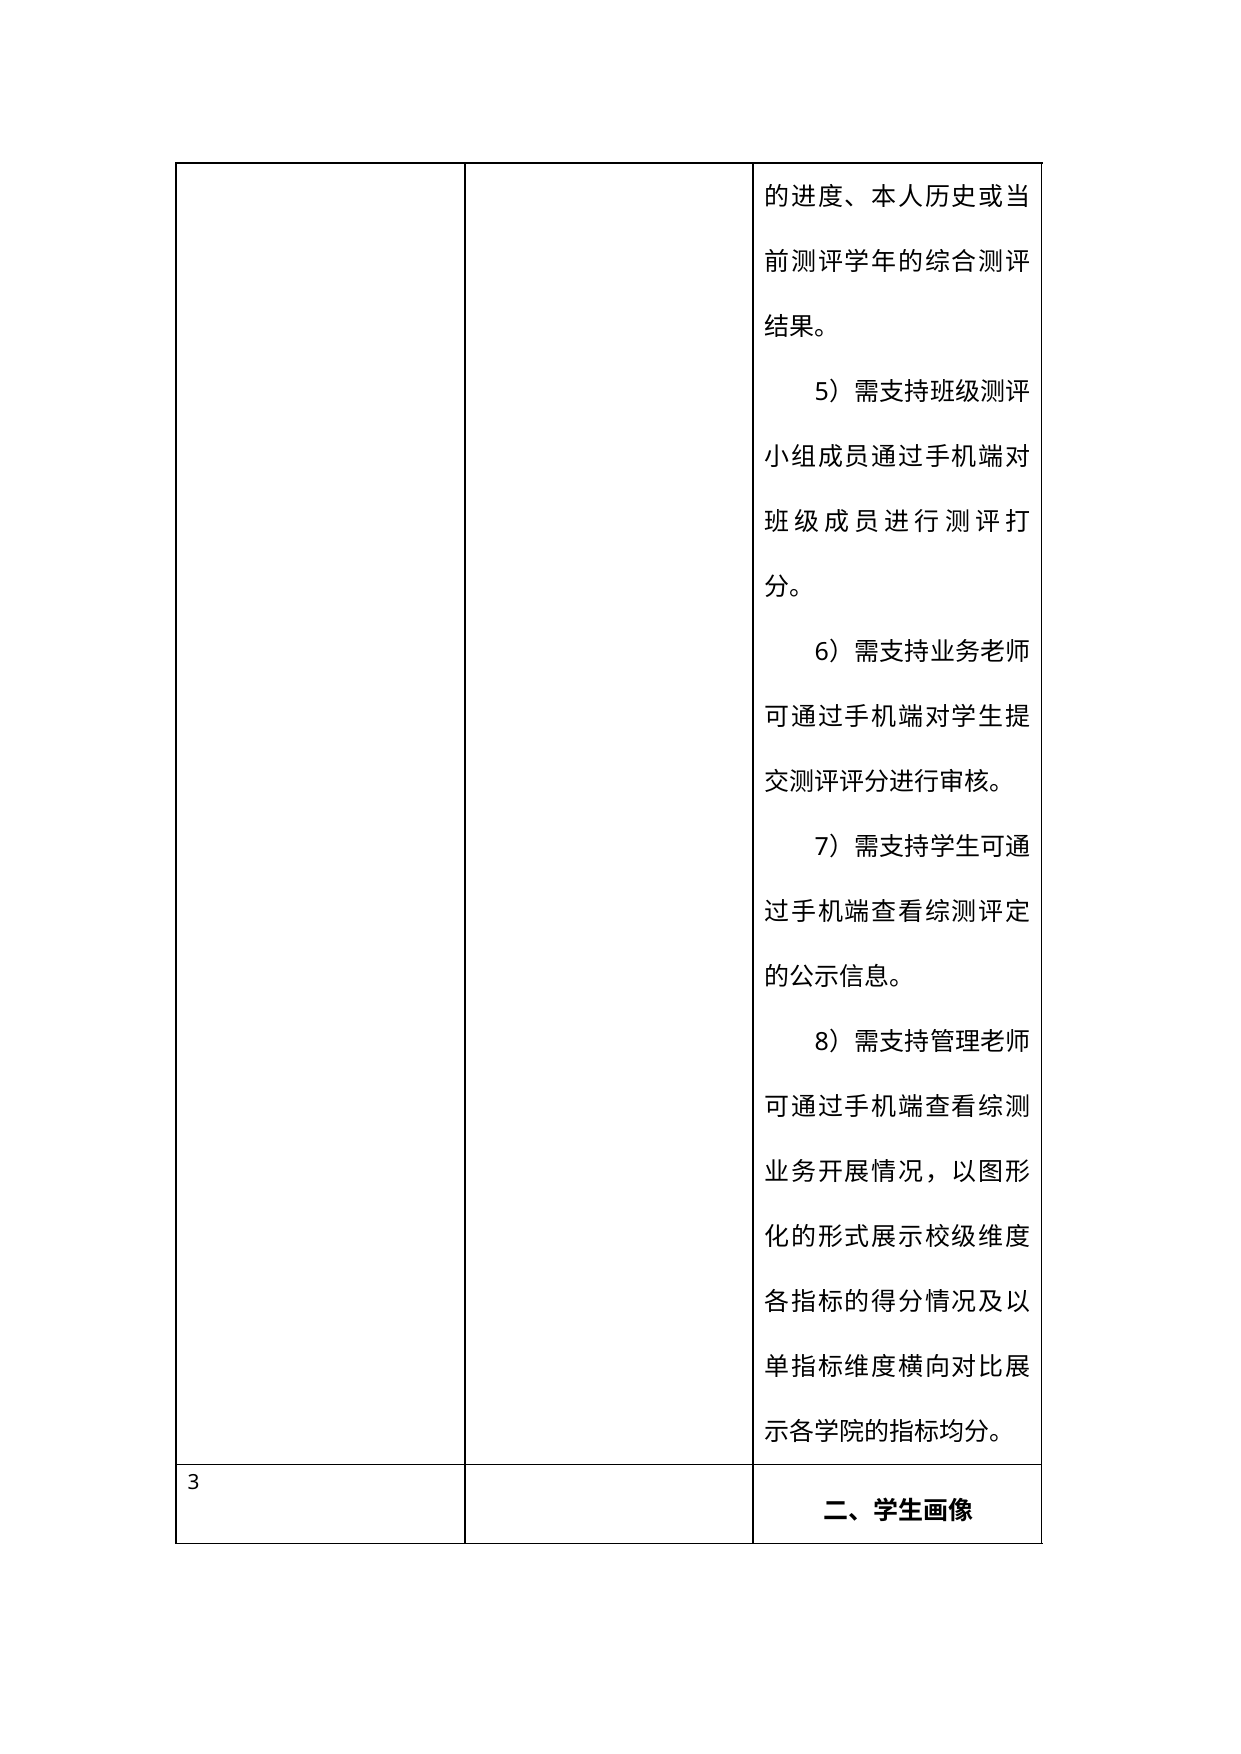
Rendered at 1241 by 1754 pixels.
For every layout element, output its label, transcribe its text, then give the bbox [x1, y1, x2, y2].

table_cell [466, 164, 752, 1463]
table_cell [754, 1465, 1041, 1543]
table_cell [466, 1465, 752, 1543]
table_cell 2 [177, 164, 464, 1463]
table_cell 3 [177, 1465, 464, 1543]
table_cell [754, 164, 1041, 1463]
